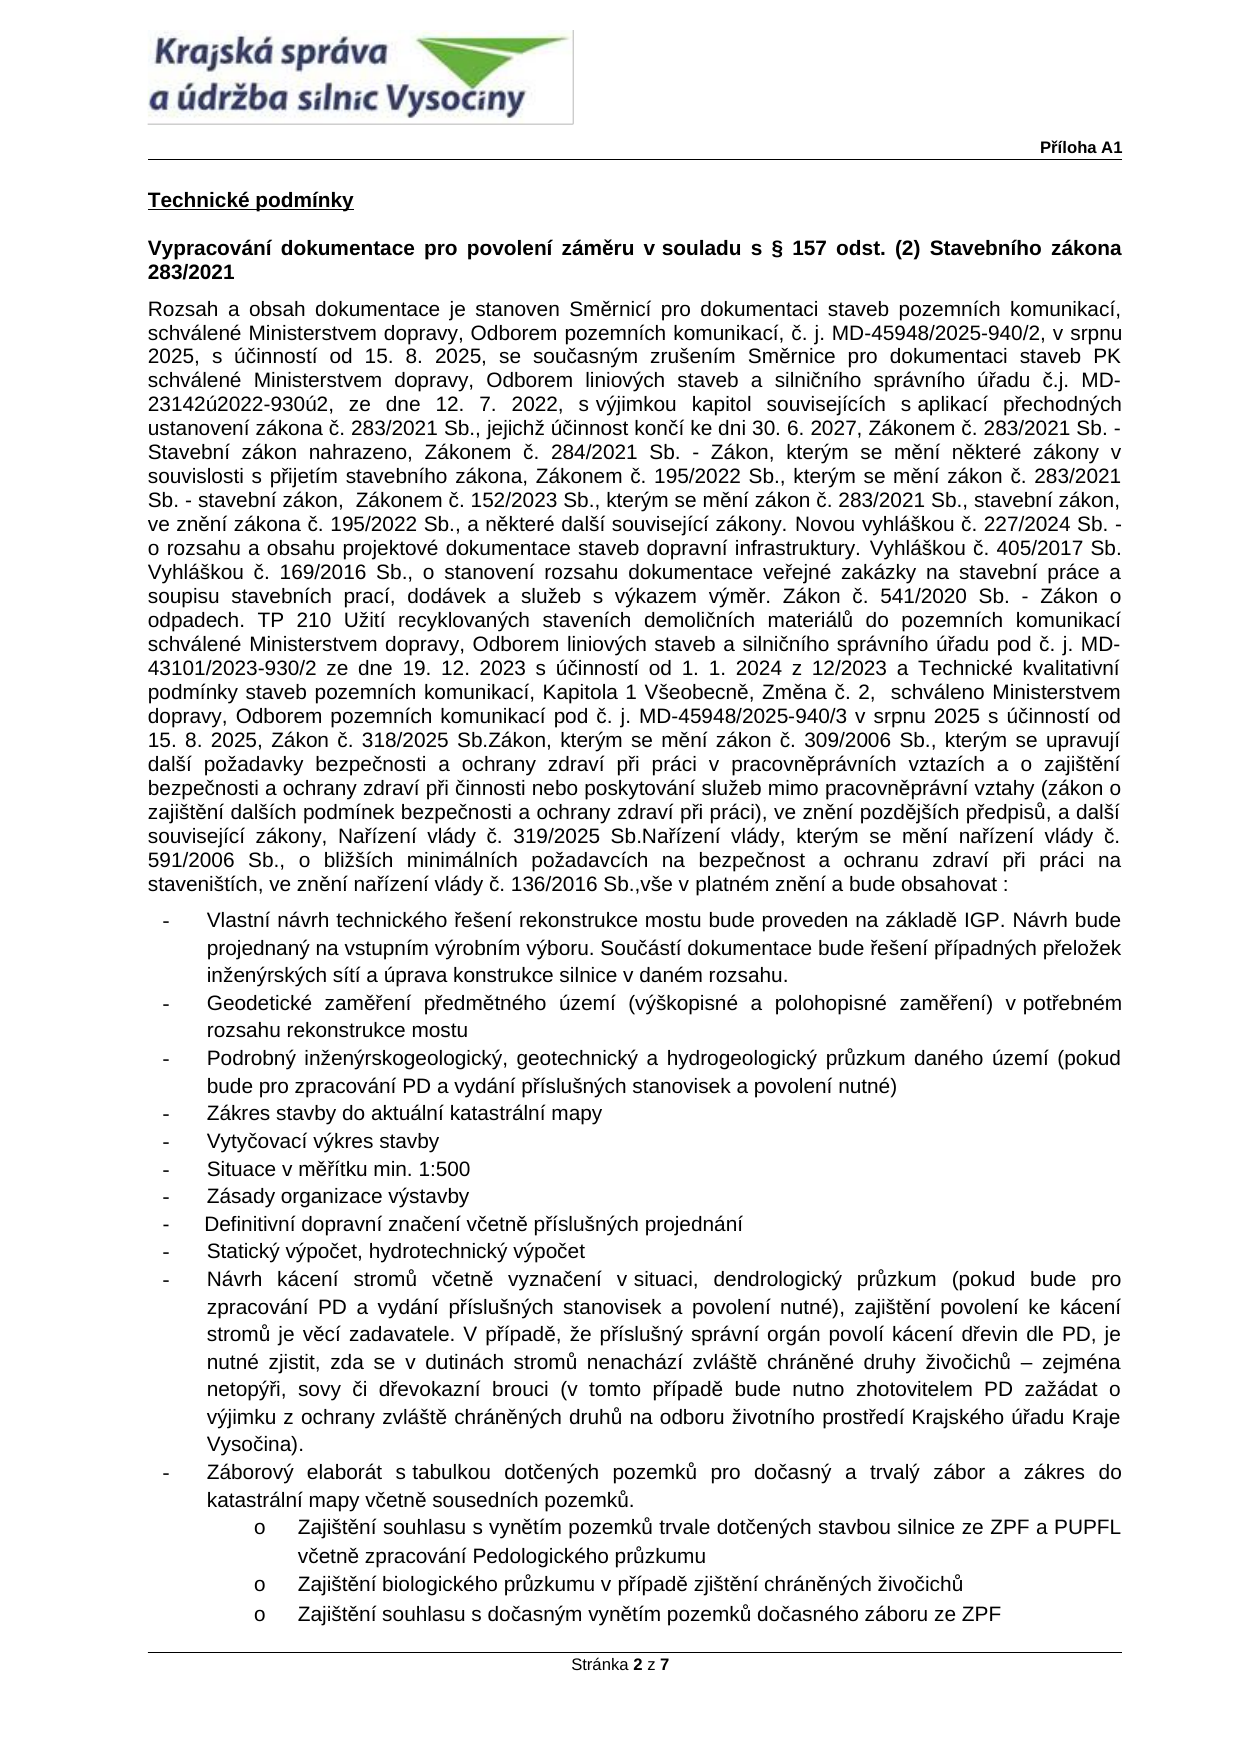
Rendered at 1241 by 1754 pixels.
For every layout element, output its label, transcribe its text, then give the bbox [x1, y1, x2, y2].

list Zajištění biologického průzkumu v případě zjištění chráněných živočichů [253, 1572, 1122, 1598]
list Vlastní návrh technického řešení rekonstrukce mostu bude proveden na základě IGP. Návrh bude projednaný na vstupním výrobním výboru. Součástí dokumentace bude řešení případných přeložek inženýrských sítí a úprava konstrukce silnice v daném rozsahu. [162, 908, 1122, 987]
text Rozsah a obsah dokumentace je stanoven Směrnicí pro dokumentaci staveb pozemních komunikací, schválené Ministerstvem dopravy, Odborem pozemních komunikací, č. j. MD-45948/2025-940/2, v srpnu 2025, s účinností od 15. 8. 2025, se současným zrušením Směrnice pro dokumentaci staveb PK schválené Ministerstvem dopravy, Odborem liniových staveb a silničního správního úřadu č.j. MD-23142ú2022-930ú2, ze dne 12. 7. 2022, s výjimkou kapitol souvisejících s aplikací přechodných ustanovení zákona č. 283/2021 Sb., jejichž účinnost končí ke dni 30. 6. 2027, Zákonem č. 283/2021 Sb. - Stavební zákon nahrazeno, Zákonem č. 284/2021 Sb. - Zákon, kterým se mění některé zákony v souvislosti s přijetím stavebního zákona, Zákonem č. 195/2022 Sb., kterým se mění zákon č. 283/2021 Sb. - stavební zákon, Zákonem č. 152/2023 Sb., kterým se mění zákon č. 283/2021 Sb., stavební zákon, ve znění zákona č. 195/2022 Sb., a některé další související zákony. Novou vyhláškou č. 227/2024 Sb. - o rozsahu a obsahu projektové dokumentace staveb dopravní infrastruktury. Vyhláškou č. 405/2017 Sb. Vyhláškou č. 169/2016 Sb., o stanovení rozsahu dokumentace veřejné zakázky na stavební práce a soupisu stavebních prací, dodávek a služeb s výkazem výměr. Zákon č. 541/2020 Sb. - Zákon o odpadech. TP 210 Užití recyklovaných staveních demoličních materiálů do pozemních komunikací schválené Ministerstvem dopravy, Odborem liniových staveb a silničního správního úřadu pod č. j. MD-43101/2023-930/2 ze dne 19. 12. 2023 s účinností od 1. 1. 2024 z 12/2023 a Technické kvalitativní podmínky staveb pozemních komunikací, Kapitola 1 Všeobecně, Změna č. 2, schváleno Ministerstvem dopravy, Odborem pozemních komunikací pod č. j. MD-45948/2025-940/3 v srpnu 2025 s účinností od 15. 8. 2025, Zákon č. 318/2025 Sb.Zákon, kterým se mění zákon č. 309/2006 Sb., kterým se upravují další požadavky bezpečnosti a ochrany zdraví při práci v pracovněprávních vztazích a o zajištění bezpečnosti a ochrany zdraví při činnosti nebo poskytování služeb mimo pracovněprávní vztahy (zákon o zajištění dalších podmínek bezpečnosti a ochrany zdraví při práci), ve znění pozdějších předpisů, a další související zákony, Nařízení vlády č. 319/2025 Sb.Nařízení vlády, kterým se mění nařízení vlády č. 591/2006 Sb., o bližších minimálních požadavcích na bezpečnost a ochranu zdraví při práci na staveništích, ve znění nařízení vlády č. 136/2016 Sb.,vše v platném znění a bude obsahovat : [148, 296, 1122, 895]
picture [147, 30, 574, 126]
list Zajištění souhlasu s dočasným vynětím pozemků dočasného záboru ze ZPF [253, 1602, 1122, 1627]
list Záborový elaborát s tabulkou dotčených pozemků pro dočasný a trvalý zábor a zákres do katastrální mapy včetně sousedních pozemků. [162, 1460, 1122, 1511]
text - Definitivní dopravní značení včetně příslušných projednání [162, 1212, 1122, 1236]
list Statický výpočet, hydrotechnický výpočet [162, 1239, 1122, 1263]
list Geodetické zaměření předmětného území (výškopisné a polohopisné zaměření) v potřebném rozsahu rekonstrukce mostu [162, 991, 1122, 1042]
text Vypracování dokumentace pro povolení záměru v souladu s § 157 odst. (2) Stavebního zákona 283/2021 [148, 236, 1122, 284]
list Zajištění souhlasu s vynětím pozemků trvale dotčených stavbou silnice ze ZPF a PUPFL včetně zpracování Pedologického průzkumu [253, 1515, 1122, 1568]
list Návrh kácení stromů včetně vyznačení v situaci, dendrologický průzkum (pokud bude pro zpracování PD a vydání příslušných stanovisek a povolení nutné), zajištění povolení ke kácení stromů je věcí zadavatele. V případě, že příslušný správní orgán povolí kácení dřevin dle PD, je nutné zjistit, zda se v dutinách stromů nenachází zvláště chráněné druhy živočichů – zejména netopýři, sovy či dřevokazní brouci (v tomto případě bude nutno zhotovitelem PD zažádat o výjimku z ochrany zvláště chráněných druhů na odboru životního prostředí Krajského úřadu Kraje Vysočina). [162, 1267, 1122, 1456]
list Podrobný inženýrskogeologický, geotechnický a hydrogeologický průzkum daného území (pokud bude pro zpracování PD a vydání příslušných stanovisek a povolení nutné) [162, 1046, 1122, 1097]
list Zásady organizace výstavby [162, 1184, 1122, 1208]
list Situace v měřítku min. 1:500 [162, 1156, 1122, 1181]
text Technické podmínky [148, 188, 1122, 212]
list Zákres stavby do aktuální katastrální mapy [162, 1101, 1122, 1125]
list Vytyčovací výkres stavby [162, 1129, 1122, 1153]
